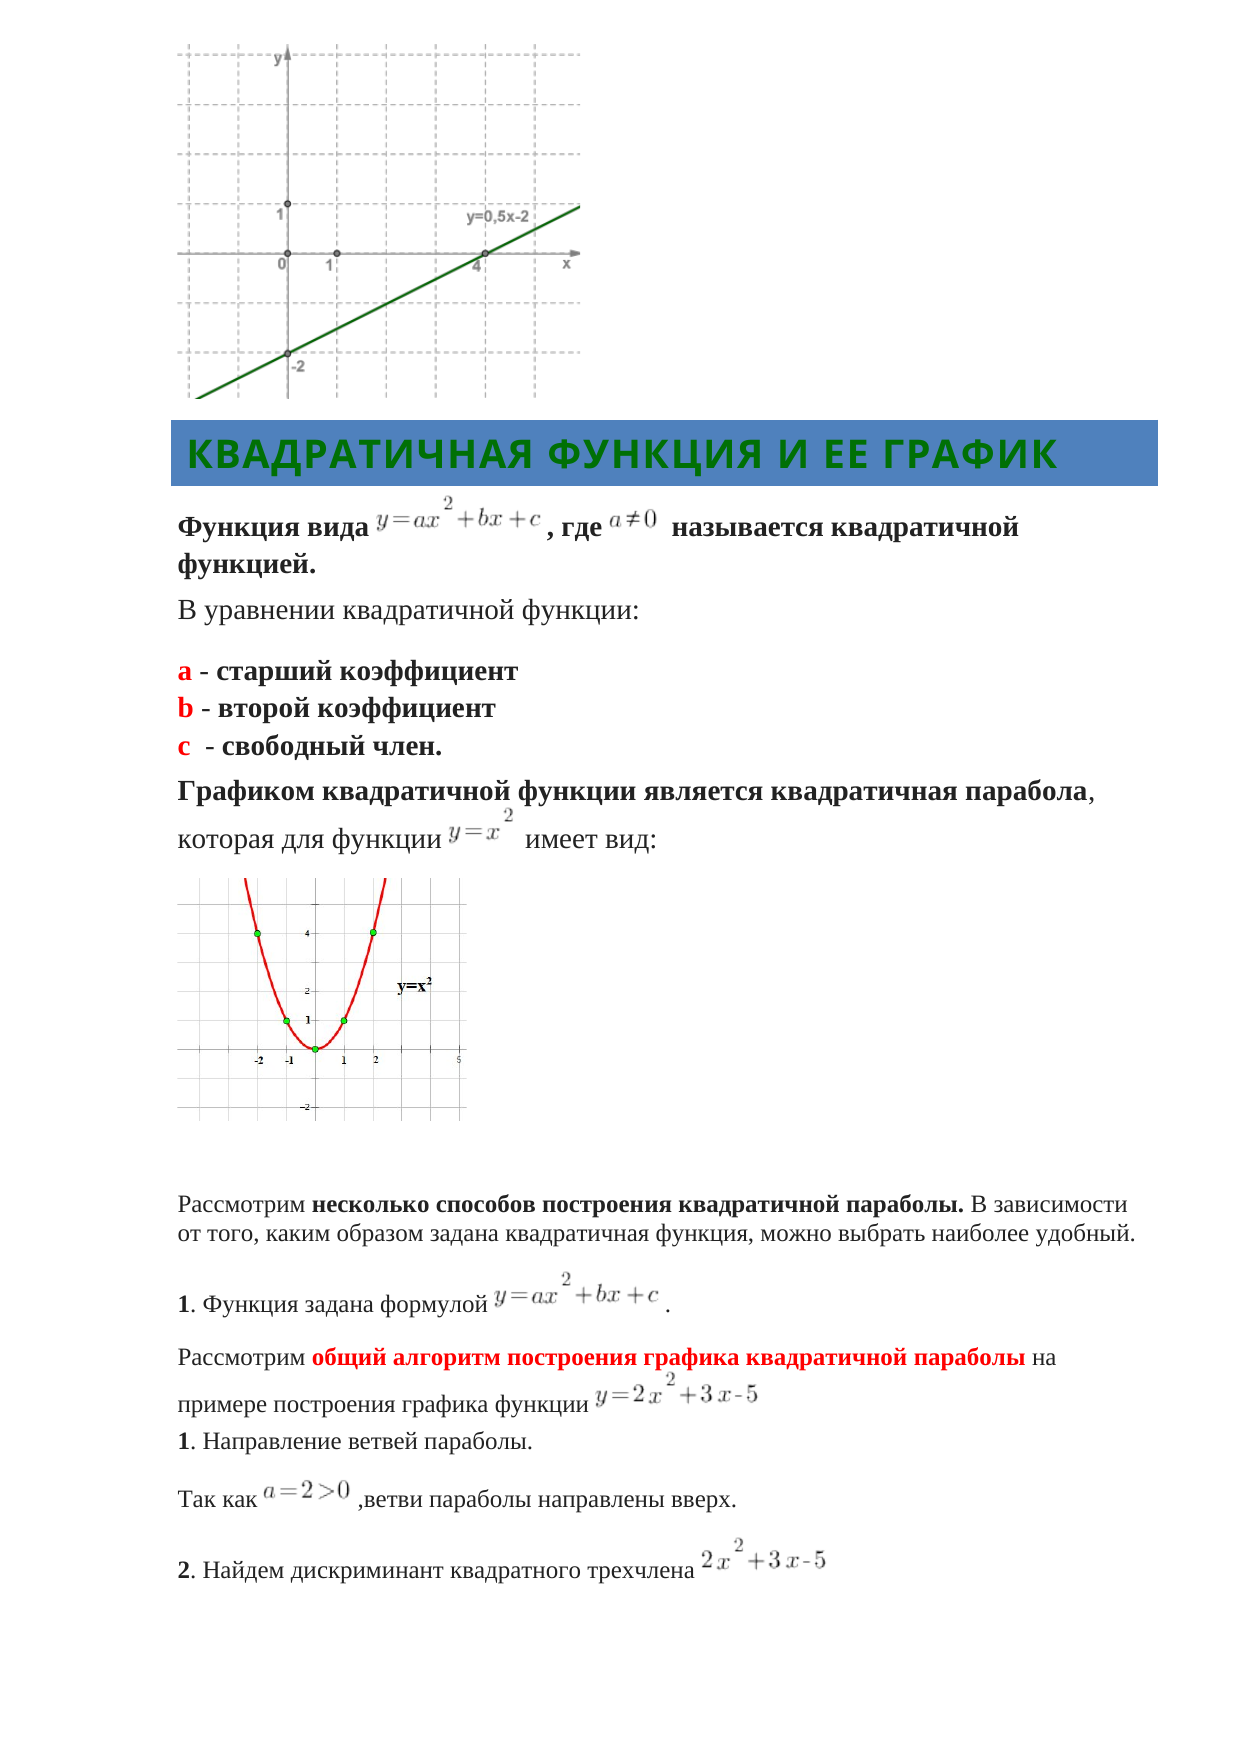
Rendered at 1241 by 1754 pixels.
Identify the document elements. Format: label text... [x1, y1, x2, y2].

picture [609, 506, 665, 537]
text В уравнении квадратичной функции: [177, 588, 1152, 626]
text Рассмотрим общий алгоритм построения графика квадратичной параболы на примере построения графика функции [177, 1342, 1152, 1418]
picture [448, 806, 518, 849]
picture [177, 878, 467, 1121]
picture [263, 1477, 358, 1508]
text Графиком квадратичной функции является квадратичная парабола, которая для функции имеет вид: [177, 769, 1152, 855]
picture [701, 1536, 833, 1579]
text 1. Функция задана формулой . [177, 1271, 1152, 1318]
text 1. Направление ветвей параболы. [177, 1426, 1152, 1454]
text a - старший коэффициент [177, 649, 1152, 686]
picture [494, 1270, 665, 1313]
text Функция вида , где называется квадратичной функцией. [177, 494, 1152, 580]
text 2. Найдем дискриминант квадратного трехчлена [177, 1536, 1152, 1584]
text Рассмотрим несколько способов построения квадратичной параболы. В зависимости от того, каким образом задана квадратичная функция, можно выбрать наиболее удобный. [177, 1189, 1152, 1247]
text с - свободный член. [177, 724, 1152, 761]
picture [376, 494, 547, 537]
subtitle Квадратичная функция и ее график [177, 426, 1152, 480]
picture [177, 44, 581, 399]
text b - второй коэффициент [177, 686, 1152, 724]
text Так как ,ветви параболы направлены вверх. [177, 1478, 1152, 1513]
picture [595, 1370, 764, 1413]
